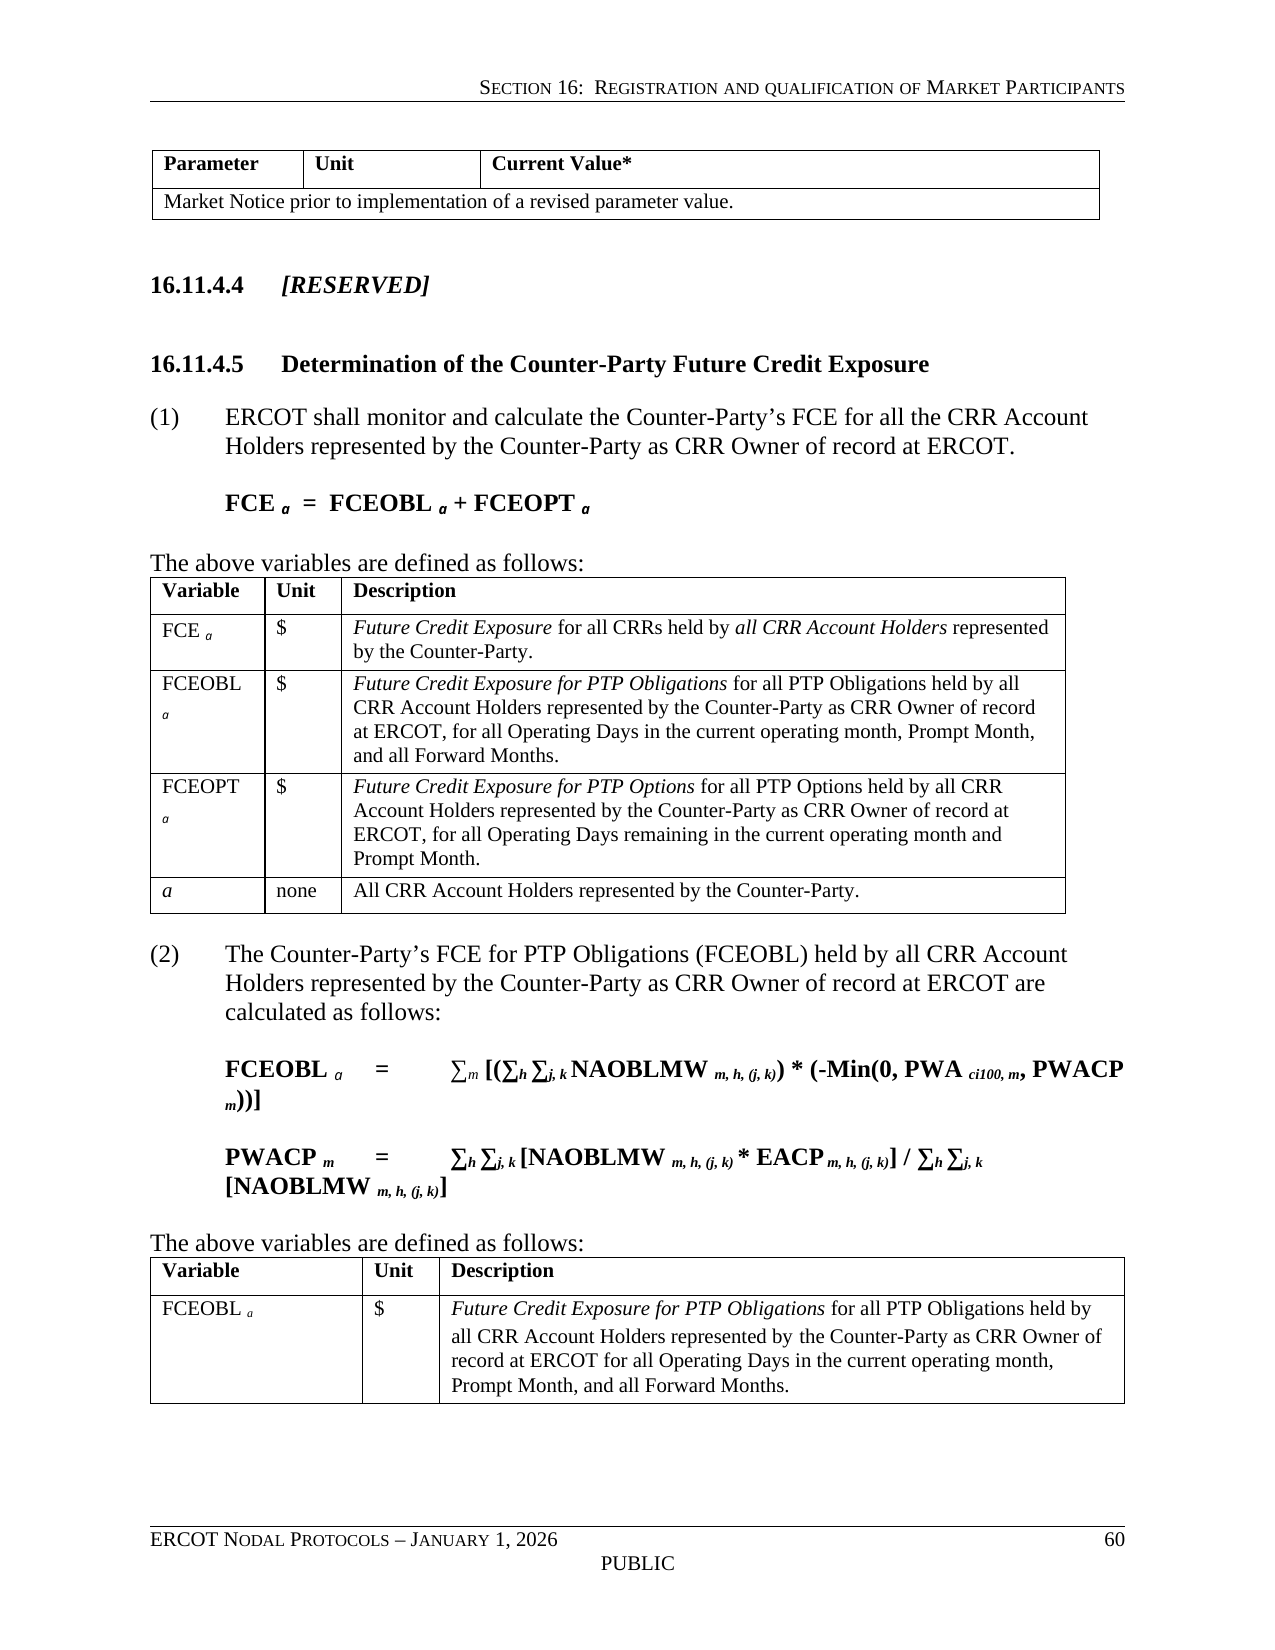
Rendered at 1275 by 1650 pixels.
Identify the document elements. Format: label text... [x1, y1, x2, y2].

table_header Current Value* [481, 151, 1099, 188]
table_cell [153, 189, 1099, 219]
table_cell All CRR Account Holders represented by the Counter-Party. [342, 878, 1065, 913]
table_cell $ [266, 615, 341, 669]
text The above variables are defined as follows: [150, 1228, 1125, 1257]
table_header Variable [151, 578, 264, 614]
table_cell Future Credit Exposure for all CRRs held by all CRR Account Holders represented by the Counter-Party. [342, 615, 1065, 669]
table_cell Future Credit Exposure for PTP Obligations for all PTP Obligations held by all CRR Account Holders represented by the Counter-Party as CRR Owner of record at ERCOT for all Operating Days in the current operating month, Prompt Month, and all Forward Months. [440, 1296, 1124, 1403]
text (1) ERCOT shall monitor and calculate the Counter-Party’s FCE for all the CRR Account Holders represented by the Counter-Party as CRR Owner of record at ERCOT. [150, 402, 1125, 460]
text (2) The Counter-Party’s FCE for PTP Obligations (FCEOBL) held by all CRR Account Holders represented by the Counter-Party as CRR Owner of record at ERCOT are calculated as follows: [150, 939, 1125, 1025]
table_cell $ [266, 774, 341, 877]
table_header Unit [363, 1258, 439, 1294]
table_header Unit [266, 578, 341, 614]
table_header Parameter [153, 151, 303, 188]
table_header Description [342, 578, 1065, 614]
table_cell FCE a [151, 615, 264, 669]
table_header Description [440, 1258, 1124, 1294]
text 16.11.4.5 Determination of the Counter-Party Future Credit Exposure [150, 349, 1125, 377]
table_cell $ [363, 1296, 439, 1403]
table_cell Future Credit Exposure for PTP Options for all PTP Options held by all CRR Account Holders represented by the Counter-Party as CRR Owner of record at ERCOT, for all Operating Days remaining in the current operating month and Prompt Month. [342, 774, 1065, 877]
table_cell FCEOBL a [151, 671, 264, 773]
table_cell a [151, 878, 264, 913]
table_cell none [266, 878, 341, 913]
list The above variables are defined as follows: [150, 548, 1125, 577]
text FCEOBL a = ∑m [(∑h ∑j, k NAOBLMW m, h, (j, k)) * (-Min(0, PWA ci100, m, PWACP m))] [225, 1050, 1125, 1113]
text FCE a = FCEOBL a + FCEOPT a [225, 485, 1125, 519]
table_cell FCEOBL a [151, 1296, 362, 1403]
list 16.11.4.4 [RESERVED] [150, 270, 1125, 299]
table_cell $ [266, 671, 341, 773]
table_header Unit [304, 151, 480, 188]
table_cell Future Credit Exposure for PTP Obligations for all PTP Obligations held by all CRR Account Holders represented by the Counter-Party as CRR Owner of record at ERCOT, for all Operating Days in the current operating month, Prompt Month, and all Forward Months. [342, 671, 1065, 773]
text PWACP m = ∑h ∑j, k [NAOBLMW m, h, (j, k) * EACP m, h, (j, k)] / ∑h ∑j, k [NAOBLMW m, h, (j, k)] [225, 1142, 1125, 1199]
table_cell FCEOPT a [151, 774, 264, 877]
table_header Variable [151, 1258, 362, 1294]
